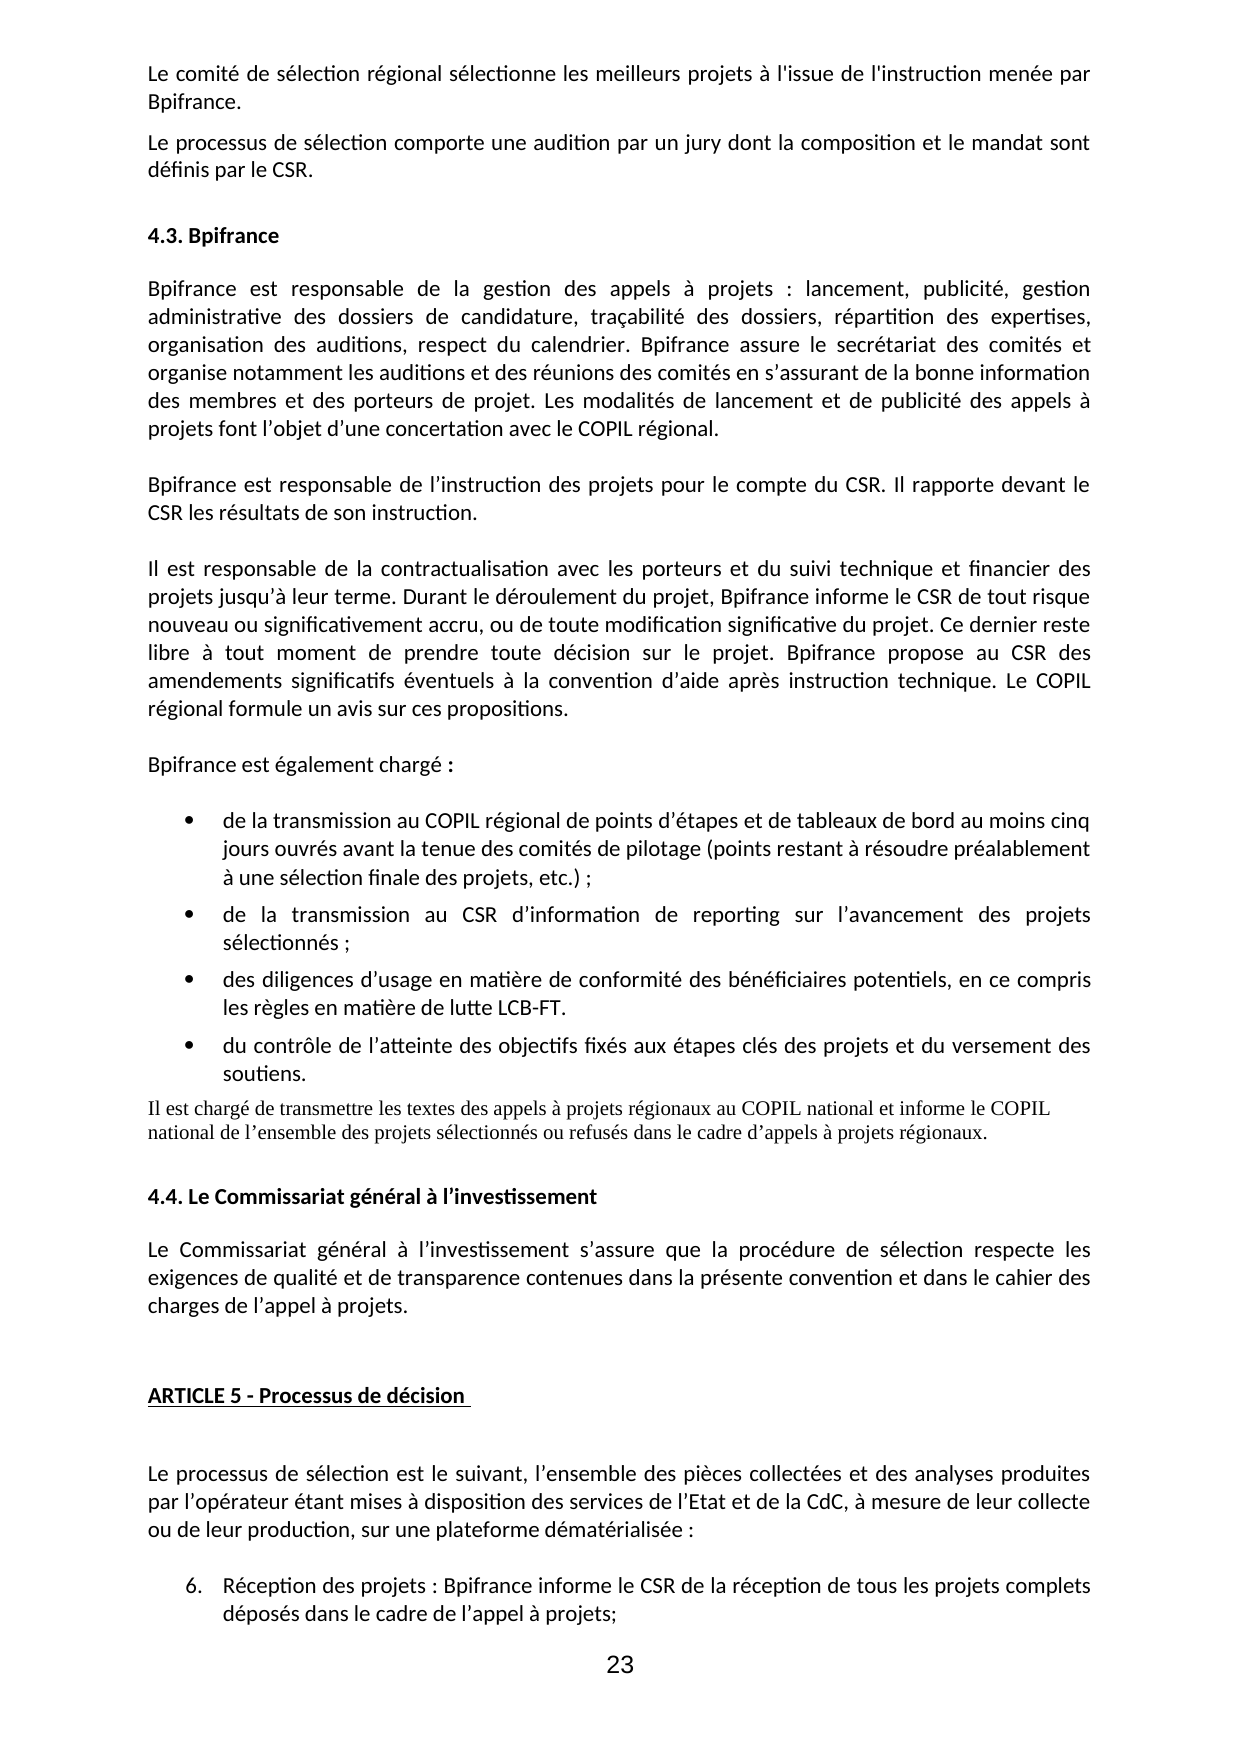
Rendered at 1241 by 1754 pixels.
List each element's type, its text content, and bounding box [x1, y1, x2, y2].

list de la transmission au CSR d’information de reporting sur l’avancement des projets sélectionnés ; [185, 900, 1092, 956]
text Bpifrance est également chargé : [148, 751, 1092, 778]
list Réception des projets : Bpifrance informe le CSR de la réception de tous les projets complets déposés dans le cadre de l’appel à projets; [185, 1572, 1092, 1628]
text Bpifrance est responsable de la gestion des appels à projets : lancement, publicité, gestion administrative des dossiers de candidature, traçabilité des dossiers, répartition des expertises, organisation des auditions, respect du calendrier. Bpifrance assure le secrétariat des comités et organise notamment les auditions et des réunions des comités en s’assurant de la bonne information des membres et des porteurs de projet. Les modalités de lancement et de publicité des appels à projets font l’objet d’une concertation avec le COPIL régional. [148, 274, 1092, 442]
list du contrôle de l’atteinte des objectifs fixés aux étapes clés des projets et du versement des soutiens. [185, 1031, 1092, 1087]
text Le processus de sélection comporte une audition par un jury dont la composition et le mandat sont définis par le CSR. [148, 128, 1092, 184]
text Il est responsable de la contractualisation avec les porteurs et du suivi technique et financier des projets jusqu’à leur terme. Durant le déroulement du projet, Bpifrance informe le CSR de tout risque nouveau ou significativement accru, ou de toute modification significative du projet. Ce dernier reste libre à tout moment de prendre toute décision sur le projet. Bpifrance propose au CSR des amendements significatifs éventuels à la convention d’aide après instruction technique. Le COPIL régional formule un avis sur ces propositions. [148, 554, 1092, 722]
list des diligences d’usage en matière de conformité des bénéficiaires potentiels, en ce compris les règles en matière de lutte LCB-FT. [185, 965, 1092, 1021]
text 4.3. Bpifrance [148, 221, 1092, 249]
text ARTICLE 5 - Processus de décision [148, 1381, 1092, 1409]
text Le comité de sélection régional sélectionne les meilleurs projets à l'issue de l'instruction menée par Bpifrance. [148, 59, 1092, 115]
text 4.4. Le Commissariat général à l’investissement [148, 1182, 1092, 1210]
text Le processus de sélection est le suivant, l’ensemble des pièces collectées et des analyses produites par l’opérateur étant mises à disposition des services de l’Etat et de la CdC, à mesure de leur collecte ou de leur production, sur une plateforme dématérialisée : [148, 1459, 1092, 1543]
text Le Commissariat général à l’investissement s’assure que la procédure de sélection respecte les exigences de qualité et de transparence contenues dans la présente convention et dans le cahier des charges de l’appel à projets. [148, 1235, 1092, 1319]
list de la transmission au COPIL régional de points d’étapes et de tableaux de bord au moins cinq jours ouvrés avant la tenue des comités de pilotage (points restant à résoudre préalablement à une sélection finale des projets, etc.) ; [185, 807, 1092, 891]
text Bpifrance est responsable de l’instruction des projets pour le compte du CSR. Il rapporte devant le CSR les résultats de son instruction. [148, 470, 1092, 526]
text Il est chargé de transmettre les textes des appels à projets régionaux au COPIL national et informe le COPIL national de l’ensemble des projets sélectionnés ou refusés dans le cadre d’appels à projets régionaux. [148, 1096, 1092, 1144]
